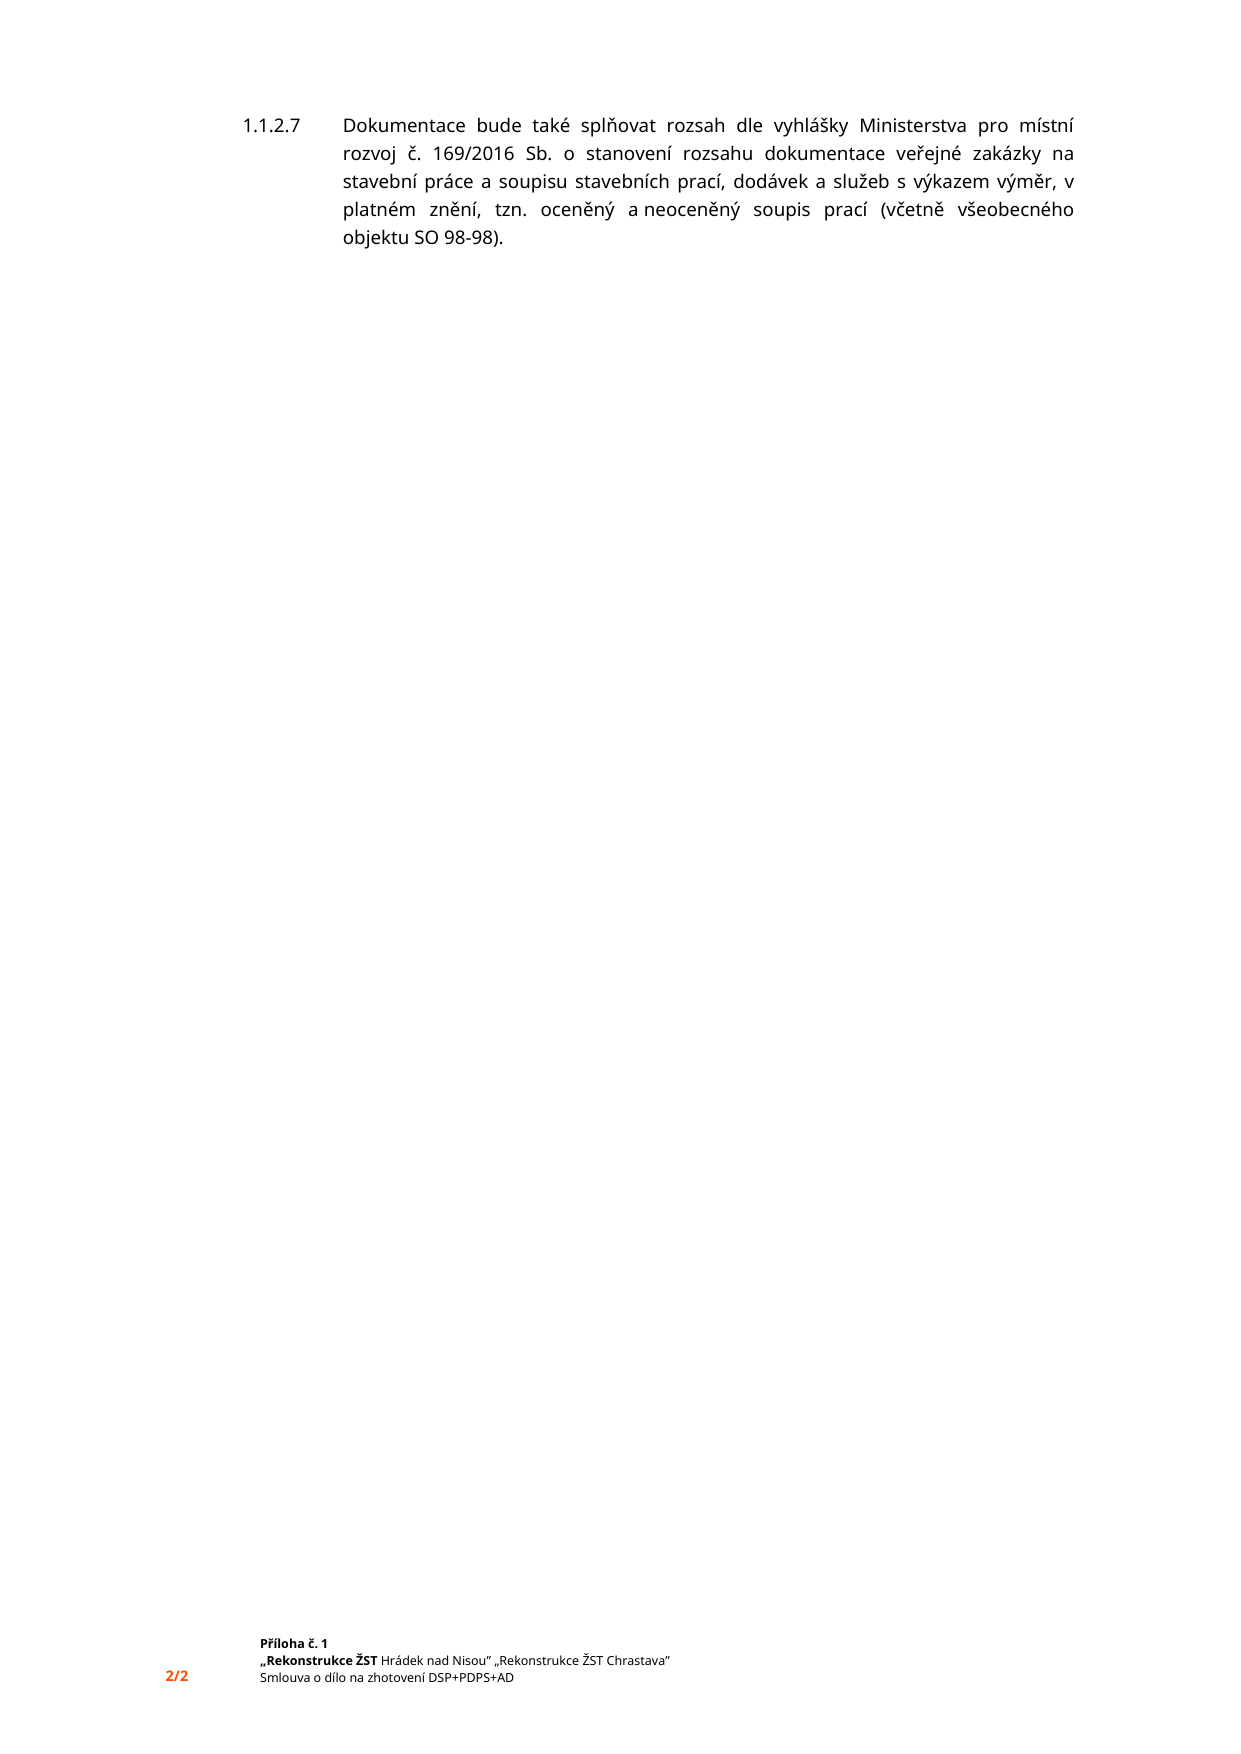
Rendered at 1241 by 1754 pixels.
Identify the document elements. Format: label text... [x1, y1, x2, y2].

list Dokumentace bude také splňovat rozsah dle vyhlášky Ministerstva pro místní rozvoj č. 169/2016 Sb. o stanovení rozsahu dokumentace veřejné zakázky na stavební práce a soupisu stavebních prací, dodávek a služeb s výkazem výměr, v platném znění, tzn. oceněný a neoceněný soupis prací (včetně všeobecného objektu SO 98-98). [242, 112, 1075, 250]
